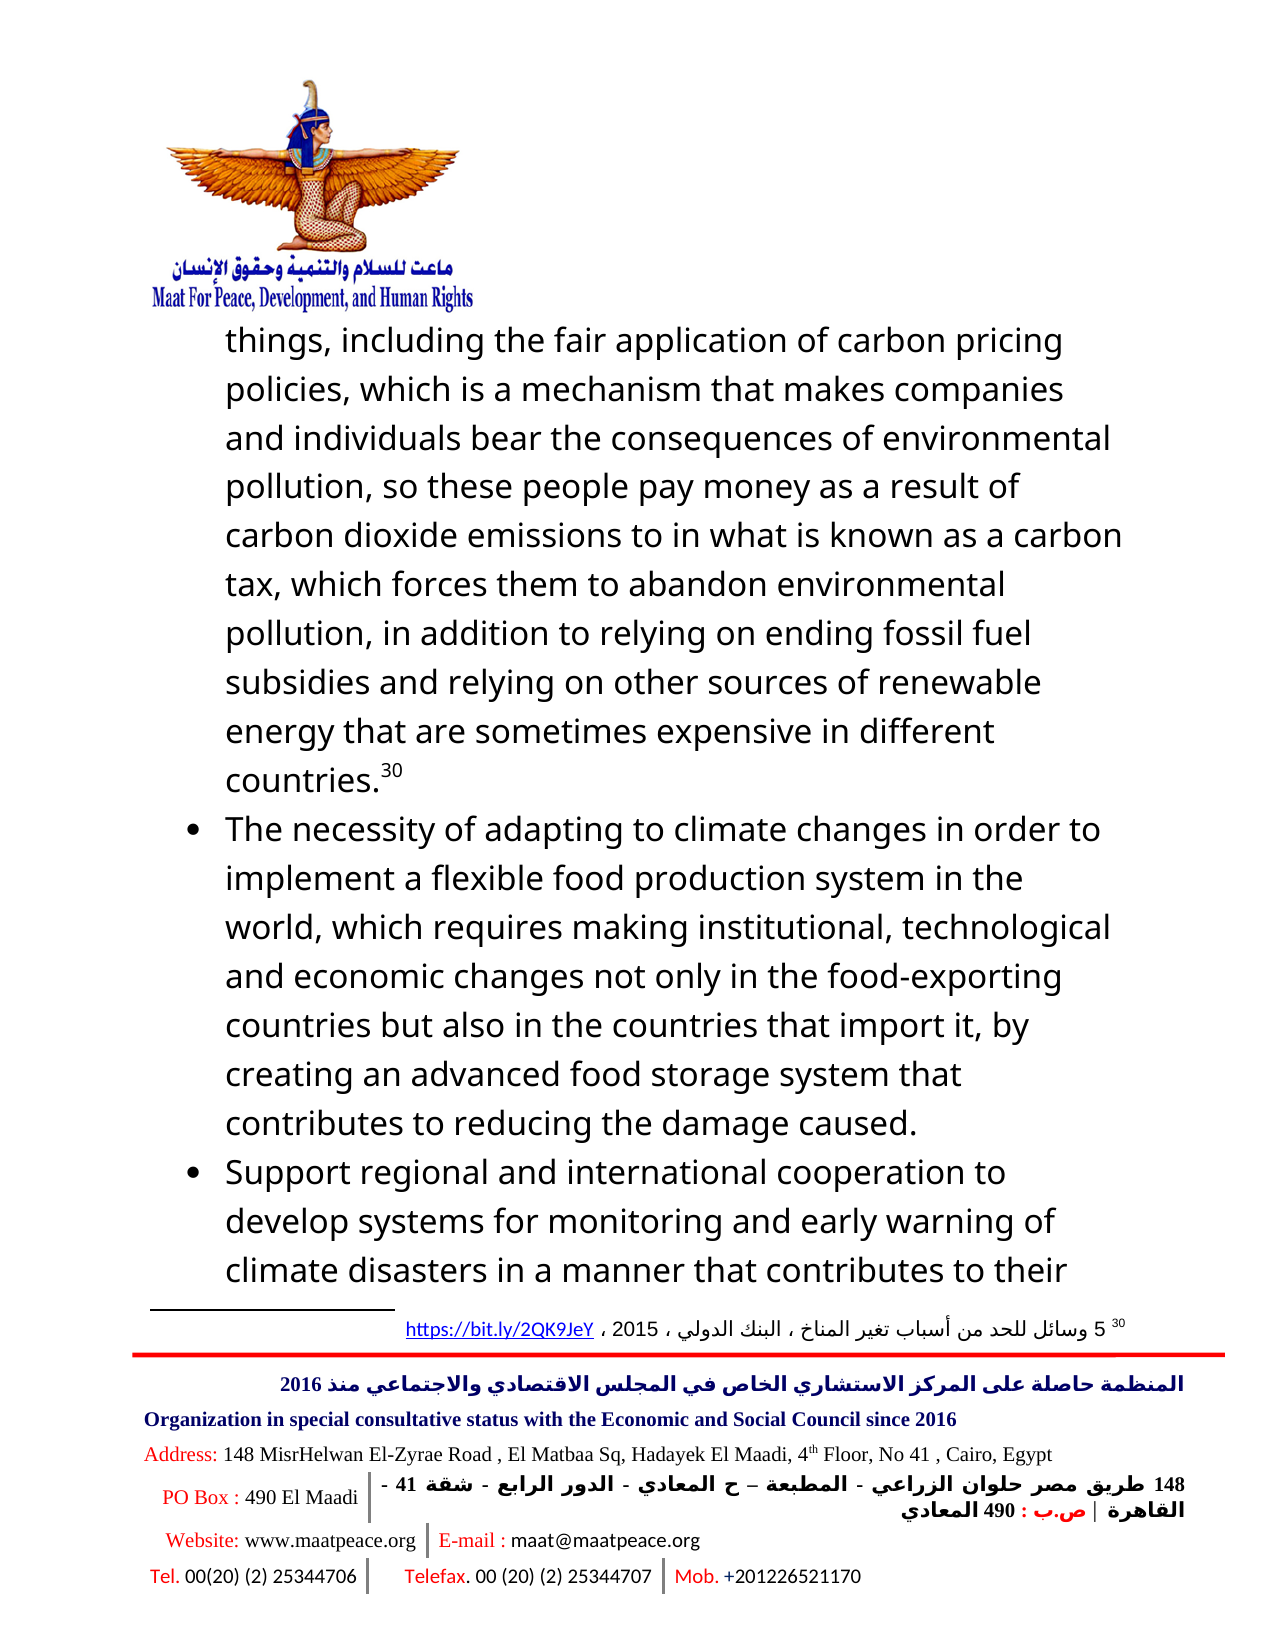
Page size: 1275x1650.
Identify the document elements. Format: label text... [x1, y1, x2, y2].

picture [150, 75, 476, 317]
list The necessity of adapting to climate changes in order to implement a flexible food production system in the world, which requires making institutional, technological and economic changes not only in the food-exporting countries but also in the countries that import it, by creating an advanced food storage system that contributes to reducing the damage caused. [187, 806, 1125, 1145]
